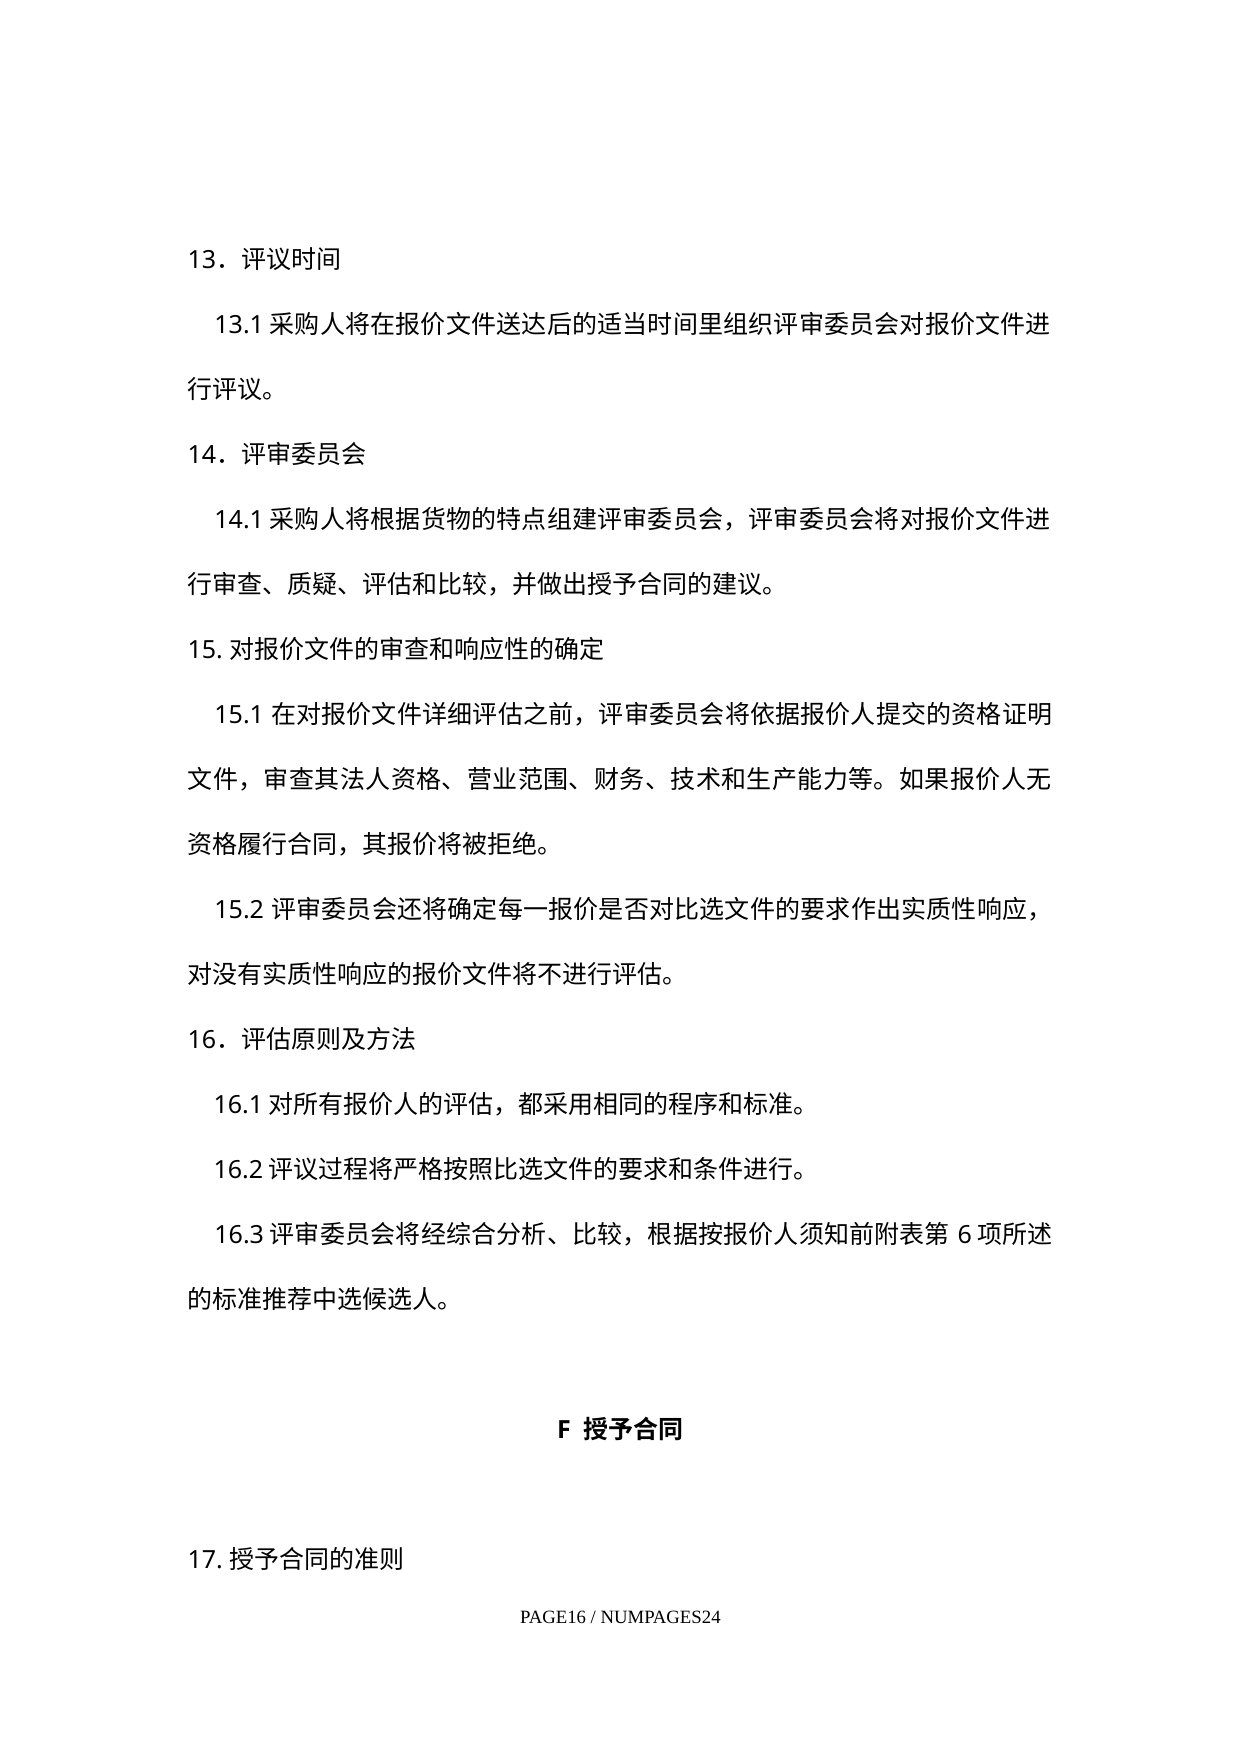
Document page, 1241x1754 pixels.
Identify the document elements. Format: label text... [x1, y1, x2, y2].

text 14．评审委员会 [187, 420, 1053, 485]
text 15.1 在对报价文件详细评估之前，评审委员会将依据报价人提交的资格证明文件，审查其法人资格、营业范围、财务、技术和生产能力等。如果报价人无资格履行合同，其报价将被拒绝。 [187, 680, 1053, 875]
text 13.1采购人将在报价文件送达后的适当时间里组织评审委员会对报价文件进行评议。 [187, 290, 1053, 420]
text 17. 授予合同的准则 [187, 1525, 1053, 1590]
text 16.2评议过程将严格按照比选文件的要求和条件进行。 [187, 1135, 1053, 1200]
text 16．评估原则及方法 [187, 1005, 1053, 1070]
text 16.3评审委员会将经综合分析、比较，根据按报价人须知前附表第6项所述的标准推荐中选候选人。 [187, 1200, 1053, 1330]
text F 授予合同 [187, 1395, 1053, 1460]
text 14.1采购人将根据货物的特点组建评审委员会，评审委员会将对报价文件进行审查、质疑、评估和比较，并做出授予合同的建议。 [187, 485, 1053, 615]
text 15. 对报价文件的审查和响应性的确定 [187, 615, 1053, 680]
text 16.1对所有报价人的评估，都采用相同的程序和标准。 [187, 1070, 1053, 1135]
text 15.2 评审委员会还将确定每一报价是否对比选文件的要求作出实质性响应，对没有实质性响应的报价文件将不进行评估。 [187, 875, 1053, 1005]
text 13．评议时间 [187, 225, 1053, 290]
